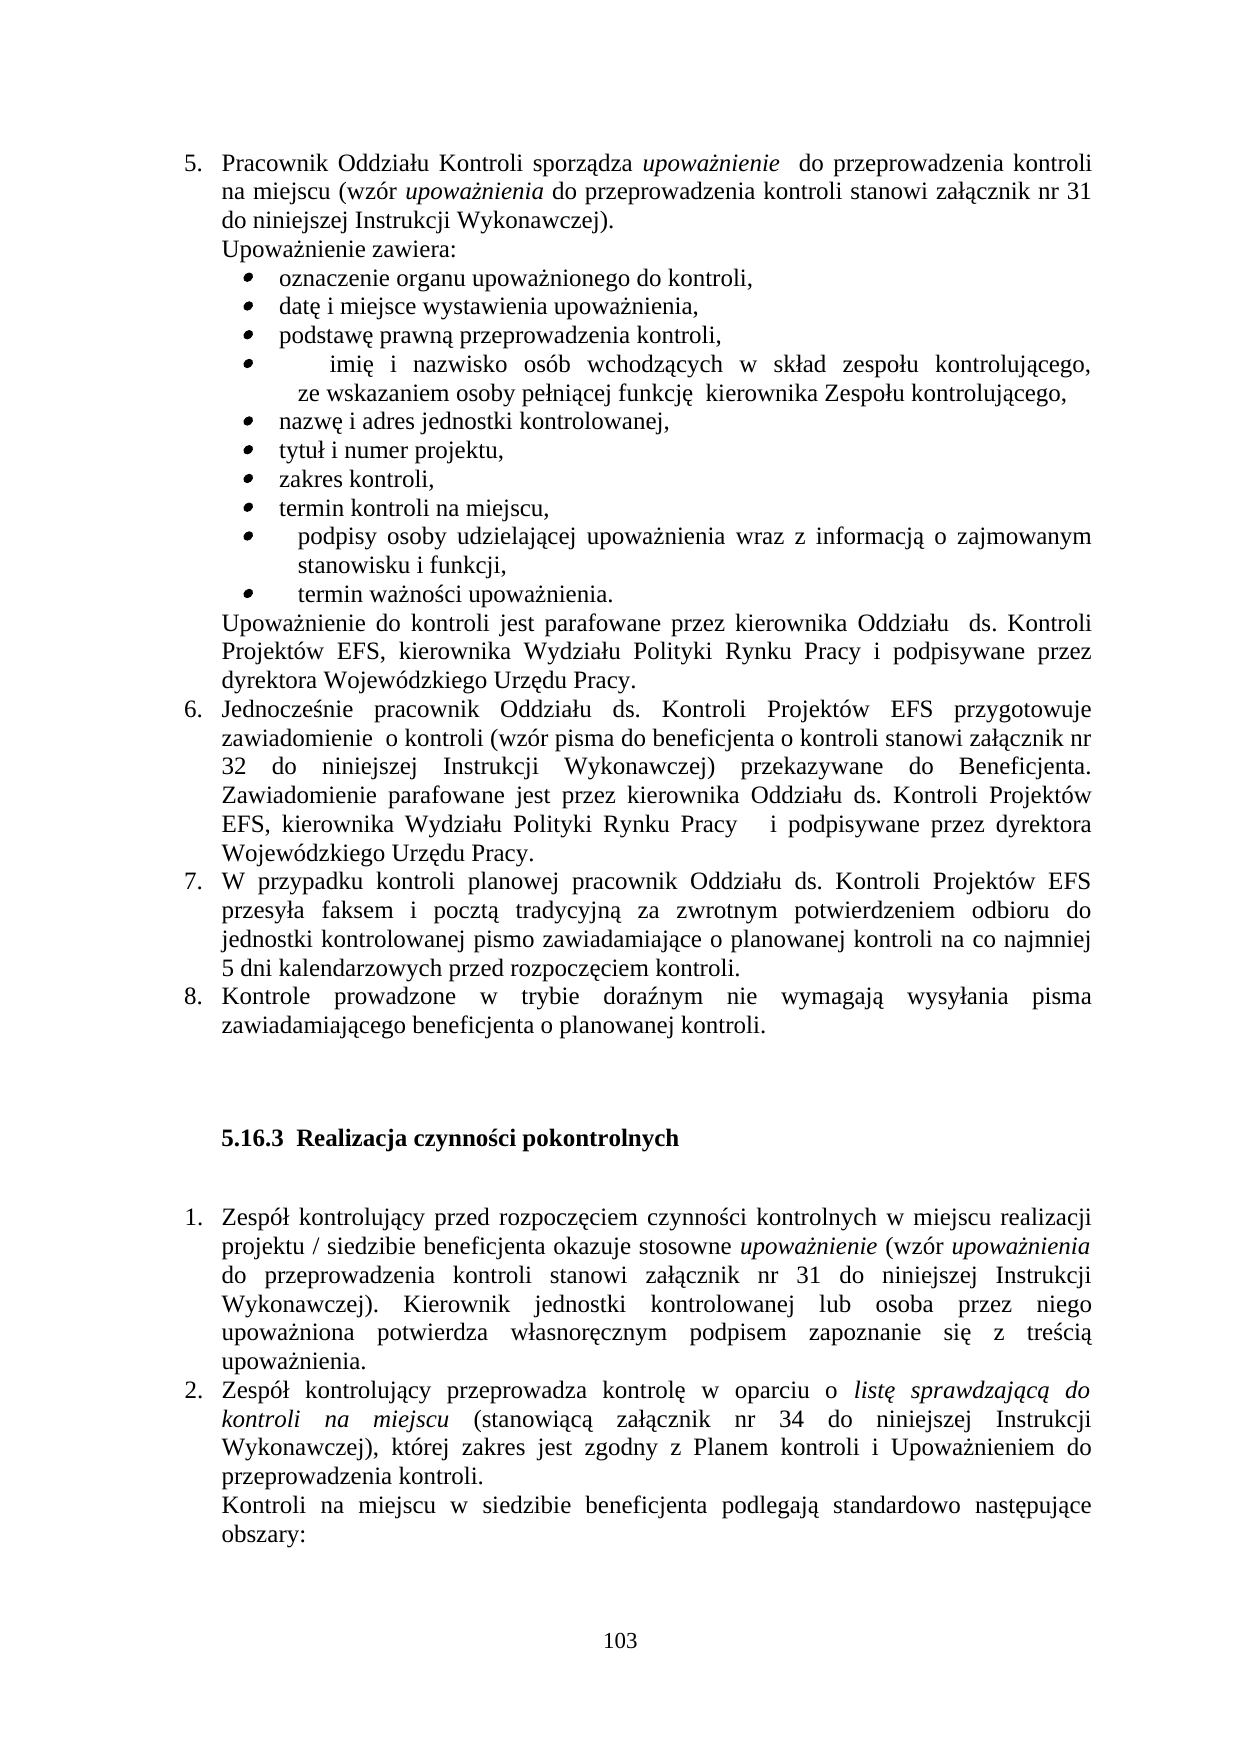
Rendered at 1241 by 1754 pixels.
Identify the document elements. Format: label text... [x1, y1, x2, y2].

text Upoważnienie zawiera: [221, 234, 1093, 263]
list termin kontroli na miejscu, [241, 493, 1093, 521]
list nazwę i adres jednostki kontrolowanej, [241, 406, 1093, 435]
list Zespół kontrolujący przeprowadza kontrolę w oparciu o listę sprawdzającą do kontroli na miejscu (stanowiącą załącznik nr 34 do niniejszej Instrukcji Wykonawczej), której zakres jest zgodny z Planem kontroli i Upoważnieniem do przeprowadzenia kontroli. [184, 1375, 1093, 1490]
list podstawę prawną przeprowadzenia kontroli, [241, 320, 1093, 349]
list Zespół kontrolujący przed rozpoczęciem czynności kontrolnych w miejscu realizacji projektu / siedzibie beneficjenta okazuje stosowne upoważnienie (wzór upoważnienia do przeprowadzenia kontroli stanowi załącznik nr 31 do niniejszej Instrukcji Wykonawczej). Kierownik jednostki kontrolowanej lub osoba przez niego upoważniona potwierdza własnoręcznym podpisem zapoznanie się z treścią upoważnienia. [184, 1202, 1093, 1375]
list termin ważności upoważnienia. [241, 579, 1093, 608]
list datę i miejsce wystawienia upoważnienia, [241, 291, 1093, 320]
text Upoważnienie do kontroli jest parafowane przez kierownika Oddziału ds. Kontroli Projektów EFS, kierownika Wydziału Polityki Rynku Pracy i podpisywane przez dyrektora Wojewódzkiego Urzędu Pracy. [221, 608, 1093, 694]
list oznaczenie organu upoważnionego do kontroli, [241, 263, 1093, 291]
list tytuł i numer projektu, [241, 435, 1093, 464]
list imię i nazwisko osób wchodzących w skład zespołu kontrolującego, ze wskazaniem osoby pełniącej funkcję kierownika Zespołu kontrolującego, [241, 349, 1093, 406]
list podpisy osoby udzielającej upoważnienia wraz z informacją o zajmowanym stanowisku i funkcji, [241, 521, 1093, 579]
list W przypadku kontroli planowej pracownik Oddziału ds. Kontroli Projektów EFS przesyła faksem i pocztą tradycyjną za zwrotnym potwierdzeniem odbioru do jednostki kontrolowanej pismo zawiadamiające o planowanej kontroli na co najmniej 5 dni kalendarzowych przed rozpoczęciem kontroli. [184, 866, 1093, 981]
list zakres kontroli, [241, 464, 1093, 493]
list Pracownik Oddziału Kontroli sporządza upoważnienie do przeprowadzenia kontroli na miejscu (wzór upoważnienia do przeprowadzenia kontroli stanowi załącznik nr 31 do niniejszej Instrukcji Wykonawczej). [184, 148, 1093, 234]
text Kontroli na miejscu w siedzibie beneficjenta podlegają standardowo następujące obszary: [221, 1490, 1093, 1547]
list Kontrole prowadzone w trybie doraźnym nie wymagają wysyłania pisma zawiadamiającego beneficjenta o planowanej kontroli. [184, 981, 1093, 1065]
list Jednocześnie pracownik Oddziału ds. Kontroli Projektów EFS przygotowuje zawiadomienie o kontroli (wzór pisma do beneficjenta o kontroli stanowi załącznik nr 32 do niniejszej Instrukcji Wykonawczej) przekazywane do Beneficjenta. Zawiadomienie parafowane jest przez kierownika Oddziału ds. Kontroli Projektów EFS, kierownika Wydziału Polityki Rynku Pracy i podpisywane przez dyrektora Wojewódzkiego Urzędu Pracy. [184, 694, 1093, 866]
subtitle Realizacja czynności pokontrolnych [221, 1123, 1093, 1151]
